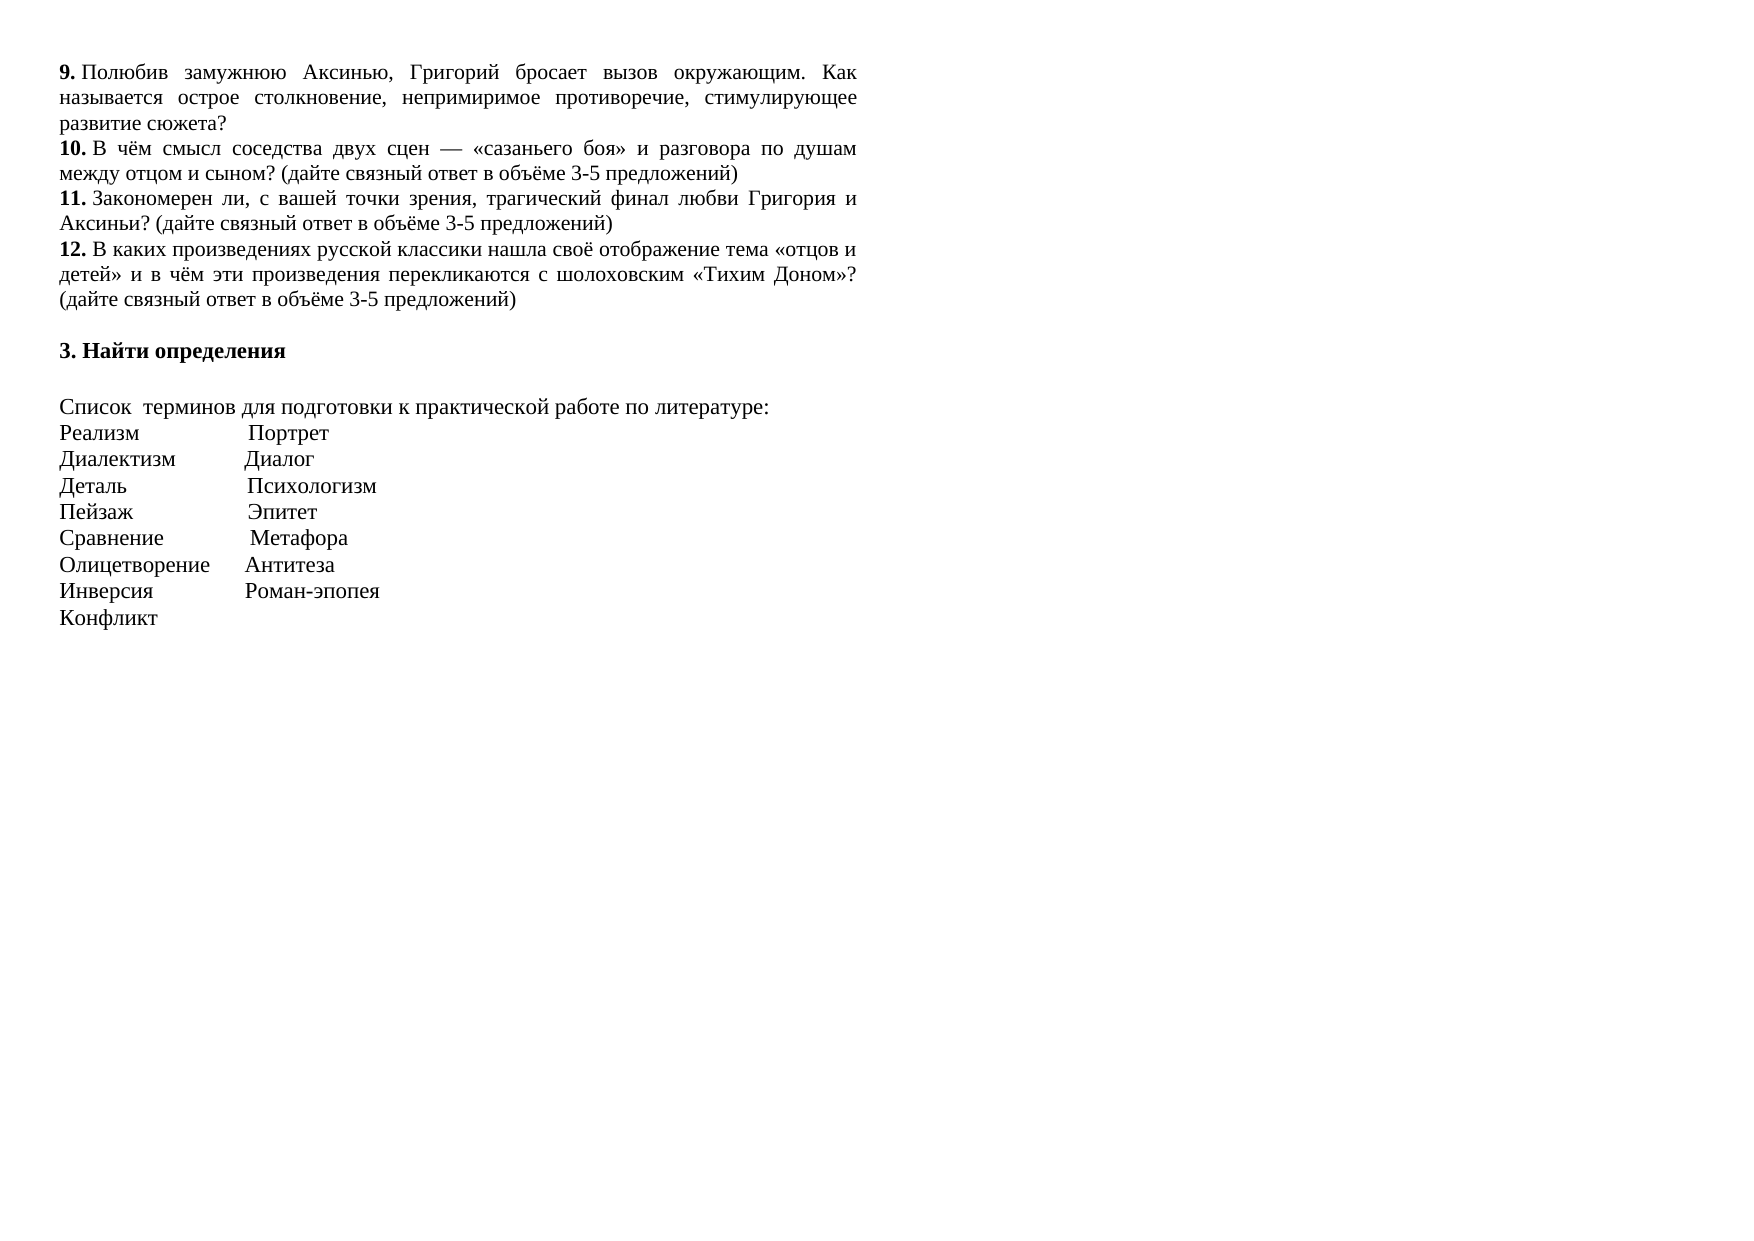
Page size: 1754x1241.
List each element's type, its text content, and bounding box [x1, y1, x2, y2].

text Диалектизм Диалог [59, 445, 811, 472]
text 10. В чём смысл соседства двух сцен — «сазаньего боя» и разговора по душам между отцом и сыном? (дайте связный ответ в объёме 3-5 предложений) [59, 135, 847, 185]
text Олицетворение Антитеза [59, 551, 811, 577]
text Список терминов для подготовки к практической работе по литературе: [59, 393, 811, 419]
text Пейзаж Эпитет [59, 498, 811, 524]
text 11. Закономерен ли, с вашей точки зрения, трагический финал любви Григория и Аксиньи? (дайте связный ответ в объёме 3-5 предложений) [59, 185, 847, 236]
text Деталь Психологизм [59, 472, 811, 498]
text Инверсия Роман-эпопея [59, 577, 811, 603]
text Сравнение Метафора [59, 524, 811, 551]
text Конфликт [59, 603, 811, 630]
text Реализм Портрет [59, 419, 811, 445]
text 9. Полюбив замужнюю Аксинью, Григорий бросает вызов окружающим. Как называется острое столкновение, непримиримое противоречие, стимулирующее развитие сюжета? [59, 59, 847, 135]
text 3. Найти определения [59, 338, 811, 364]
text 12. В каких произведениях русской классики нашла своё отображение тема «отцов и детей» и в чём эти произведения перекликаются с шолоховским «Тихим Доном»? (дайте связный ответ в объёме 3-5 предложений) [59, 236, 847, 311]
